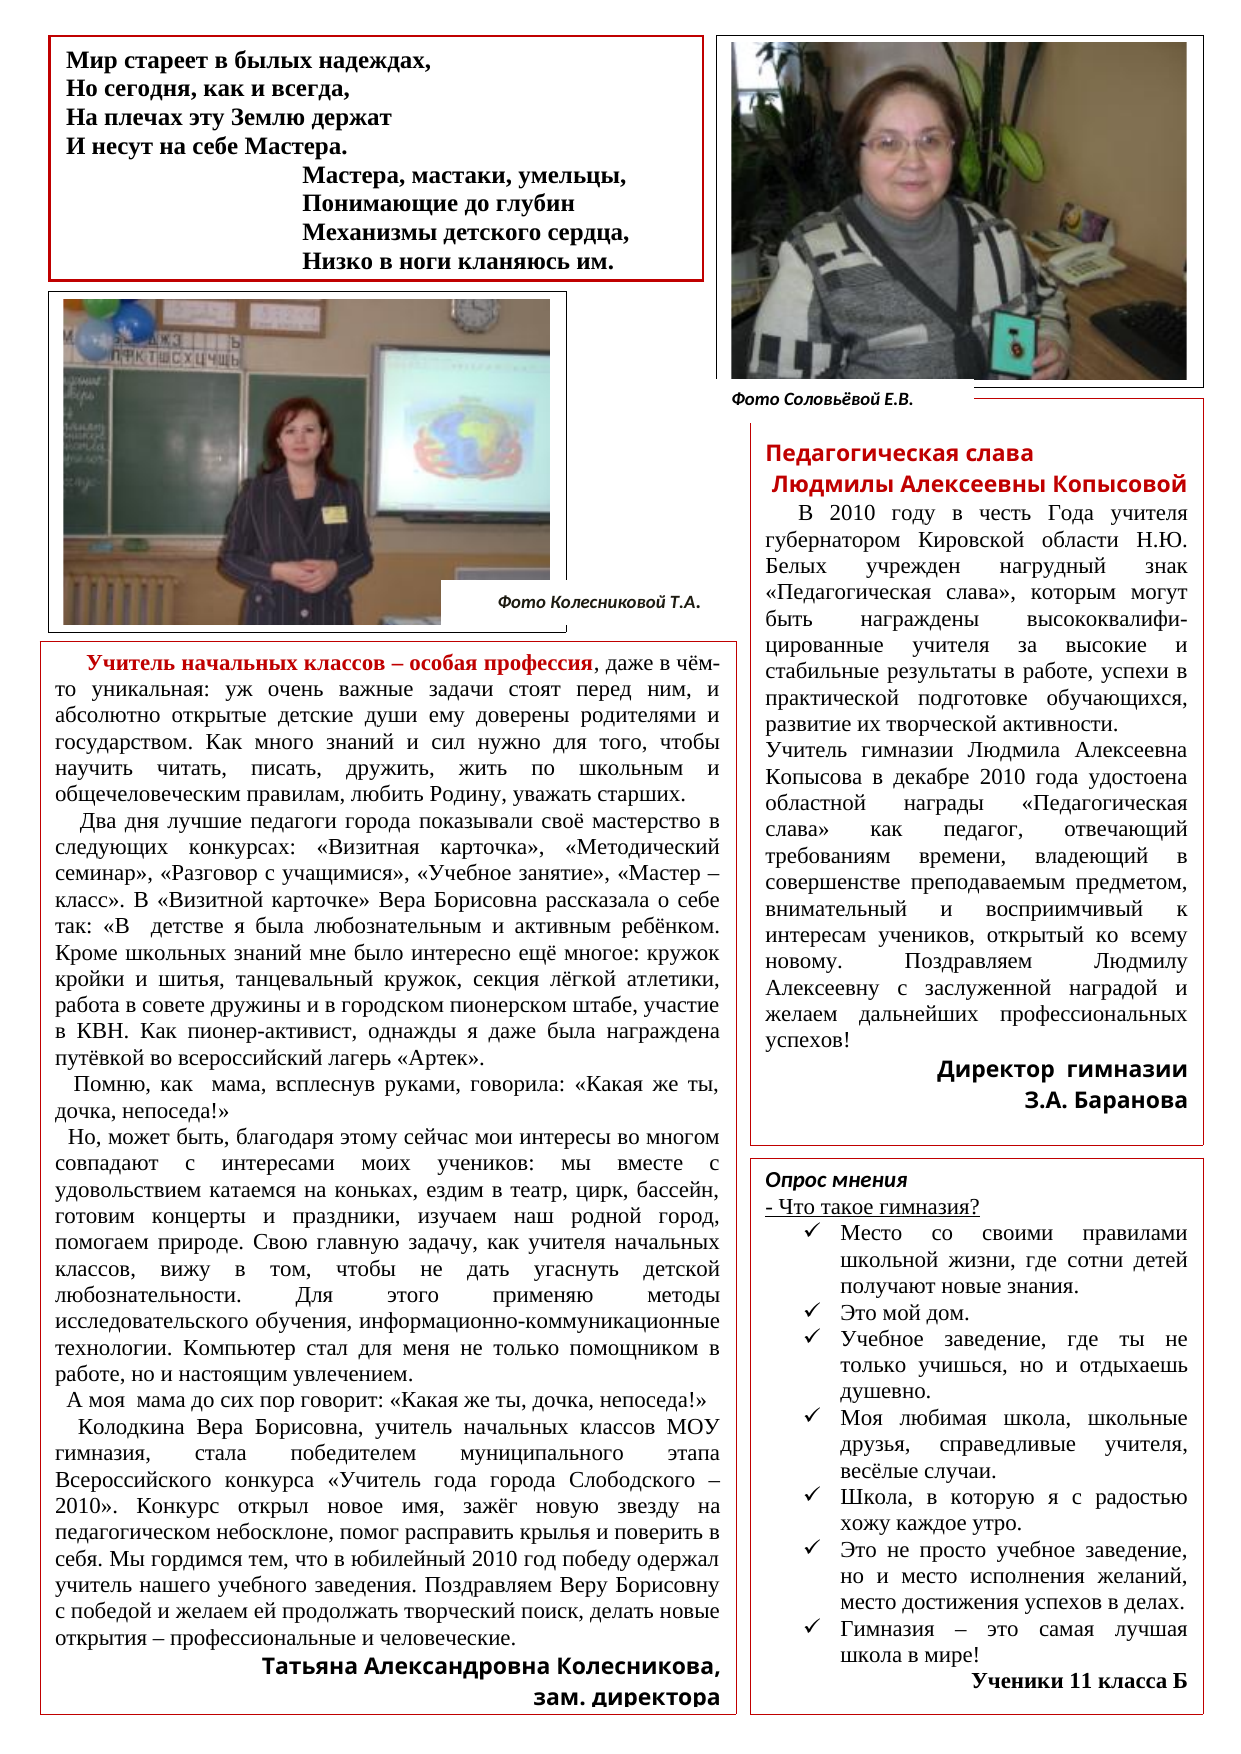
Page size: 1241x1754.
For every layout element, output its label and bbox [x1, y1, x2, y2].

picture [63, 299, 550, 625]
picture [731, 42, 1187, 380]
